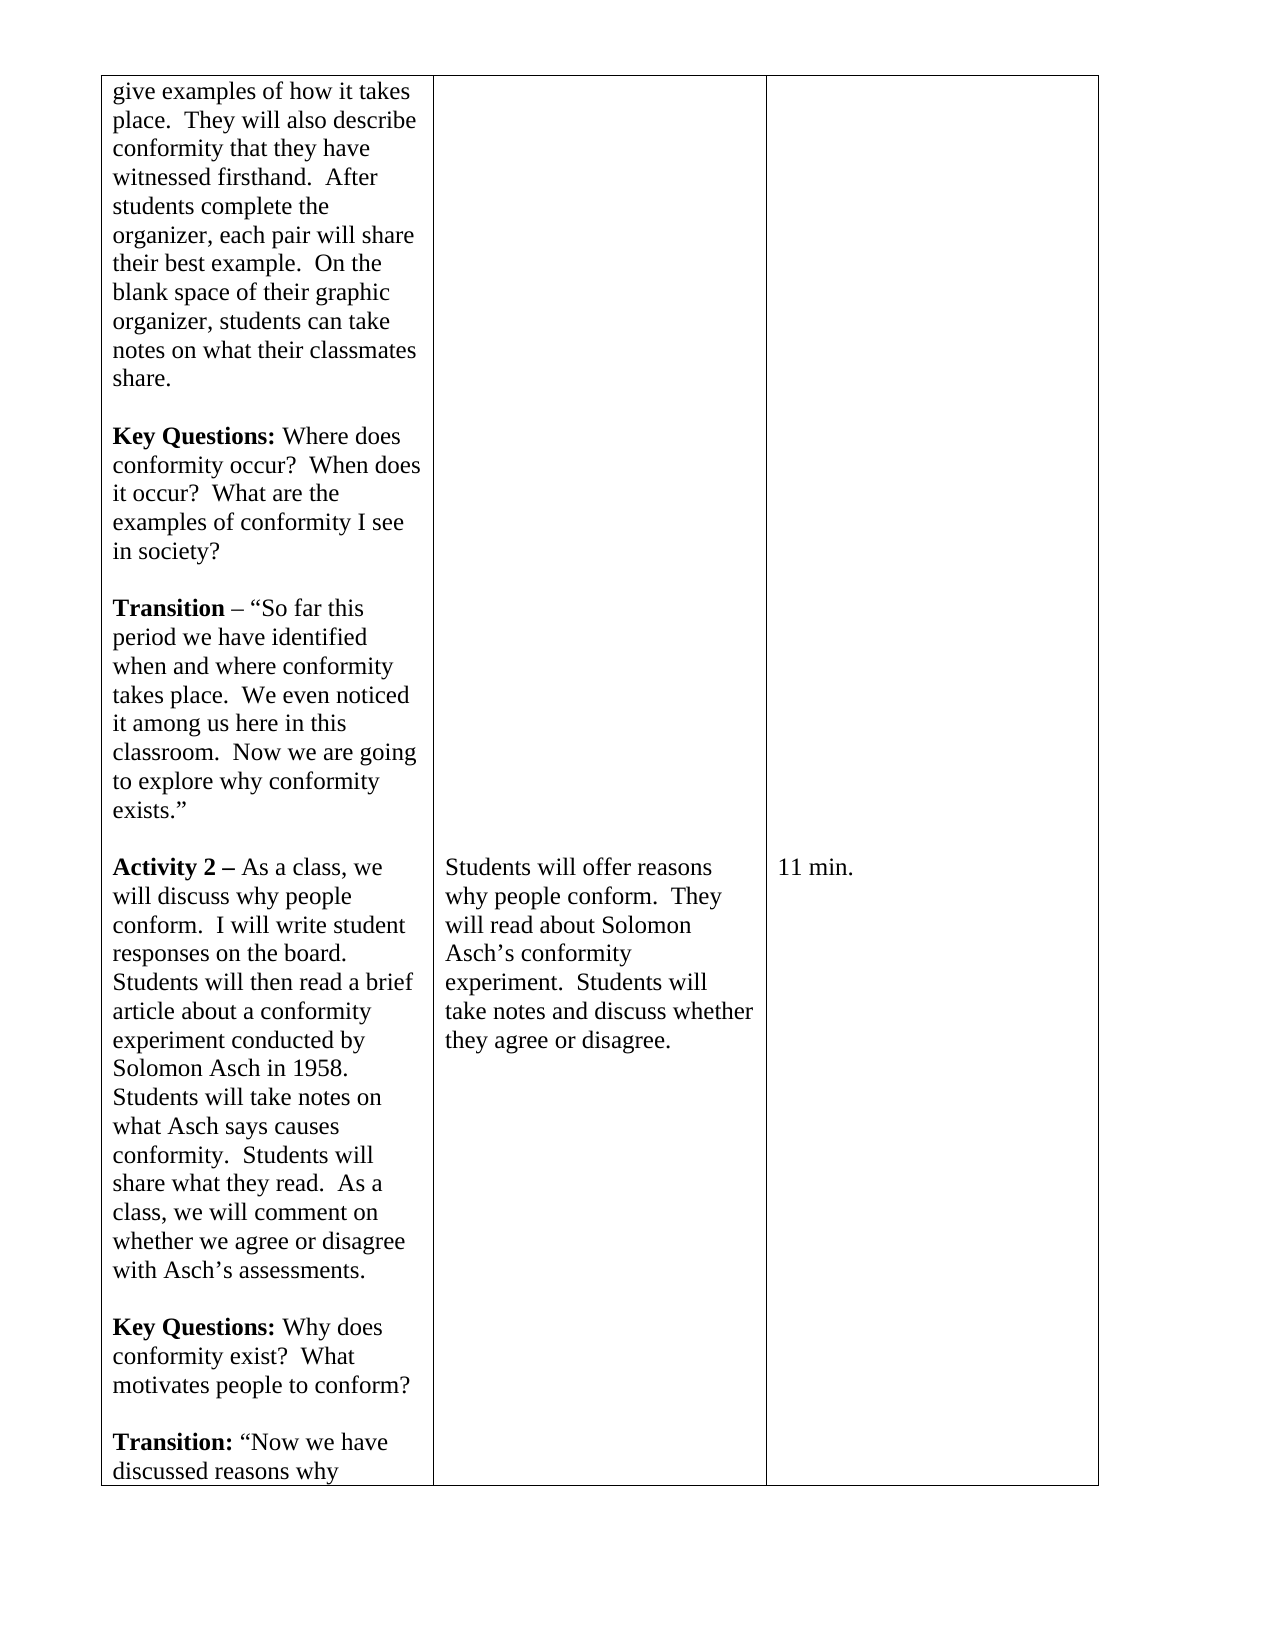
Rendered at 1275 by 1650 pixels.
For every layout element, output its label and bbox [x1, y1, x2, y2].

table_header [434, 76, 766, 1485]
table_header [102, 76, 433, 1485]
table_header [767, 76, 1098, 1485]
